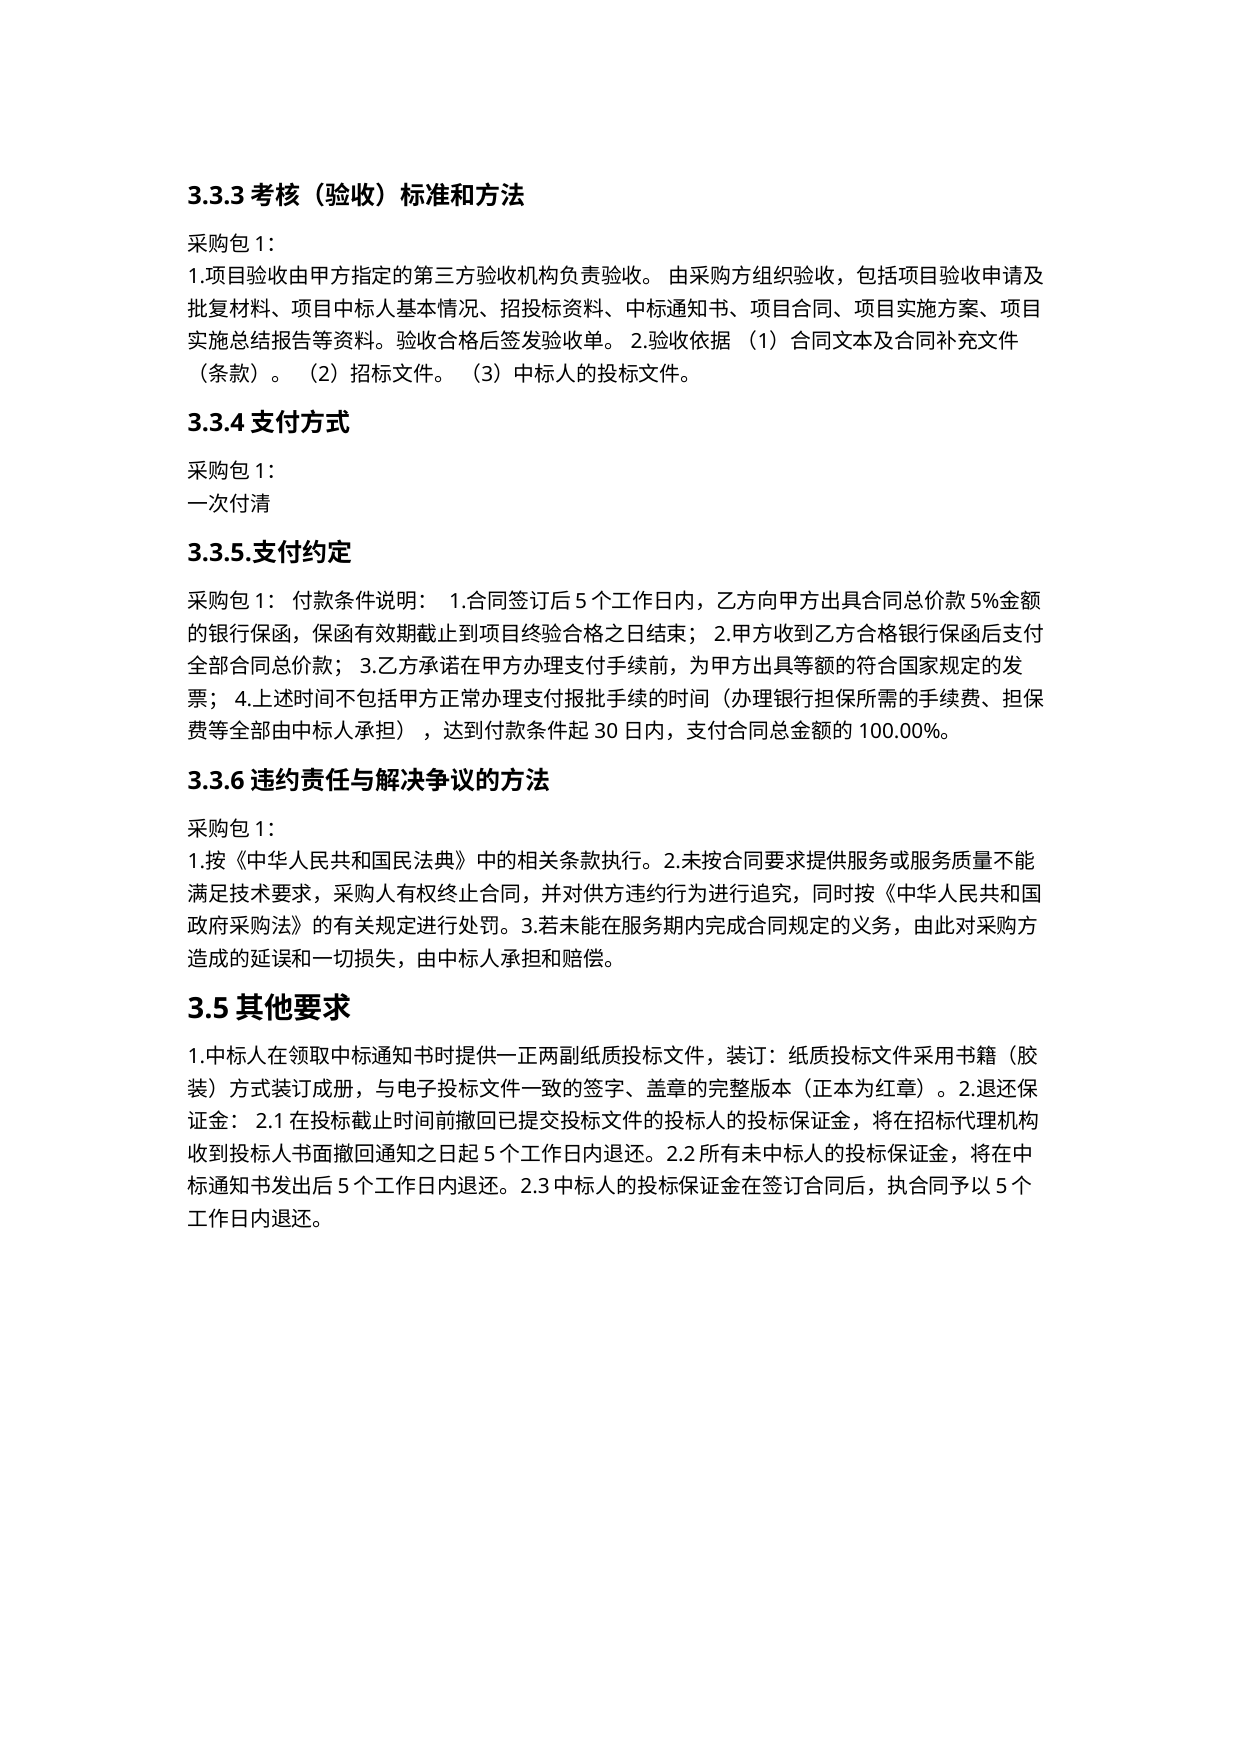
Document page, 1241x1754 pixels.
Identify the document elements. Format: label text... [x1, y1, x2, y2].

text 3.3.5.支付约定 [187, 519, 1053, 584]
text 1.中标人在领取中标通知书时提供一正两副纸质投标文件，装订：纸质投标文件采用书籍（胶装）方式装订成册，与电子投标文件一致的签字、盖章的完整版本（正本为红章）。2.退还保证金： 2.1在投标截止时间前撤回已提交投标文件的投标人的投标保证金，将在招标代理机构收到投标人书面撤回通知之日起5个工作日内退还。2.2所有未中标人的投标保证金，将在中标通知书发出后5个工作日内退还。2.3中标人的投标保证金在签订合同后，执合同予以5个工作日内退还。 [187, 1039, 1053, 1234]
text 采购包1： [187, 812, 1053, 844]
text 3.5其他要求 [187, 974, 1053, 1039]
text 3.3.6违约责任与解决争议的方法 [187, 747, 1053, 812]
text 3.3.4支付方式 [187, 389, 1053, 454]
text 1.按《中华人民共和国民法典》中的相关条款执行。2.未按合同要求提供服务或服务质量不能满足技术要求，采购人有权终止合同，并对供方违约行为进行追究，同时按《中华人民共和国政府采购法》的有关规定进行处罚。3.若未能在服务期内完成合同规定的义务，由此对采购方造成的延误和一切损失，由中标人承担和赔偿。 [187, 844, 1053, 974]
text 一次付清 [187, 487, 1053, 519]
text 采购包1： 付款条件说明： 1.合同签订后5个工作日内，乙方向甲方出具合同总价款5%金额的银行保函，保函有效期截止到项目终验合格之日结束； 2.甲方收到乙方合格银行保函后支付全部合同总价款； 3.乙方承诺在甲方办理支付手续前，为甲方出具等额的符合国家规定的发票； 4.上述时间不包括甲方正常办理支付报批手续的时间（办理银行担保所需的手续费、担保费等全部由中标人承担） ，达到付款条件起 30 日内，支付合同总金额的 100.00%。 [187, 584, 1053, 747]
text 3.3.3考核（验收）标准和方法 [187, 162, 1053, 227]
text 1.项目验收由甲方指定的第三方验收机构负责验收。 由采购方组织验收，包括项目验收申请及批复材料、项目中标人基本情况、招投标资料、中标通知书、项目合同、项目实施方案、项目实施总结报告等资料。验收合格后签发验收单。 2.验收依据 （1）合同文本及合同补充文件（条款）。 （2）招标文件。 （3）中标人的投标文件。 [187, 259, 1053, 389]
text 采购包1： [187, 227, 1053, 259]
text 采购包1： [187, 454, 1053, 487]
